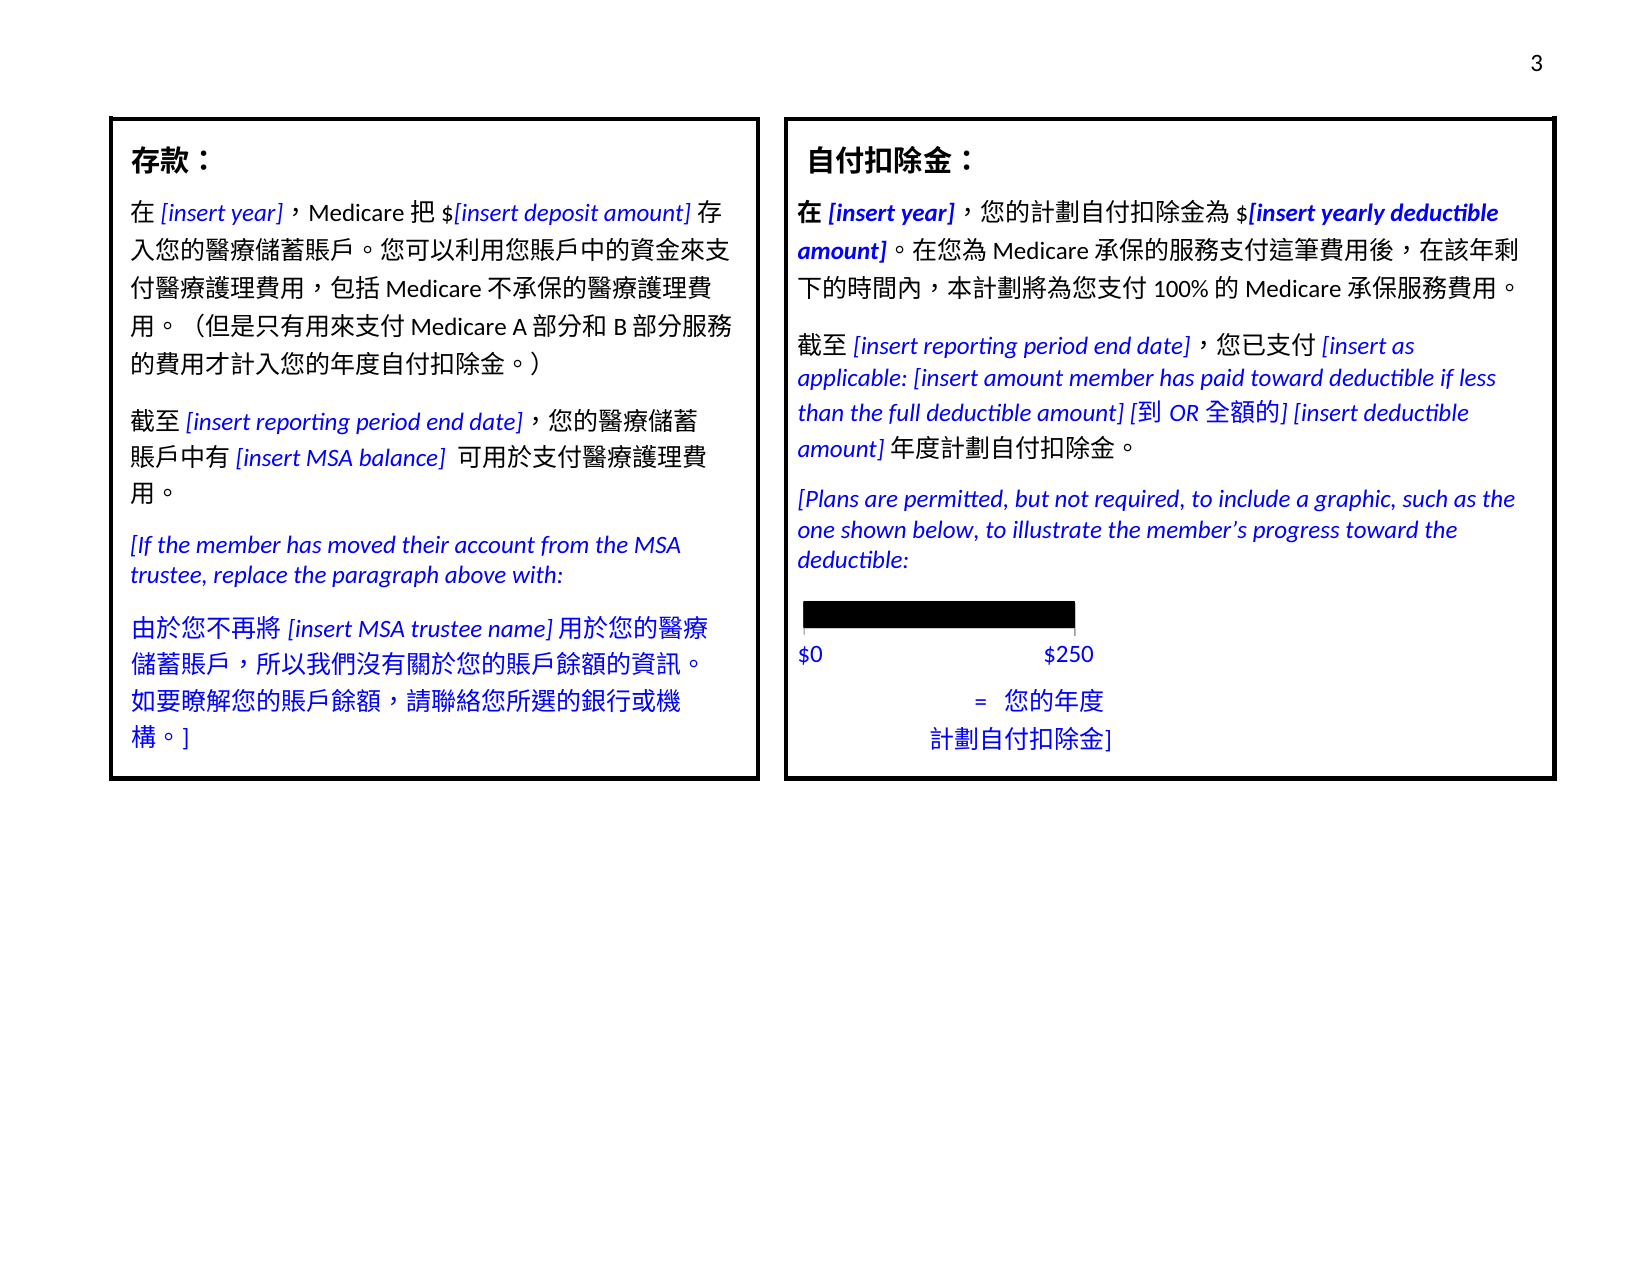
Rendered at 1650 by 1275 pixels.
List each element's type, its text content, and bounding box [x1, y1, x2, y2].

table_header 自付扣除金： 在 [insert year]，您的計劃自付扣除金為 $[insert yearly deductible amount]。在您為 Medicare 承保的服務支付這筆費用後，在該年剩下的時間內，本計劃將為您支付 100% 的 Medicare 承保服務費用。 截至 [insert reporting period end date]，您已支付 [insert as applicable: [insert amount member has paid toward deductible if less than the full deductible amount] [到 OR 全額的] [insert deductible amount] 年度計劃自付扣除金。 [Plans are permitted, but not required, to include a graphic, such as the one shown below, to illustrate the member’s progress toward the deductible: $0 $250 = 您的年度 計劃自付扣除金] [788, 121, 1552, 776]
table_header [758, 116, 786, 776]
picture [797, 593, 1082, 639]
table_header 存款： 在 [insert year]，Medicare 把 $[insert deposit amount] 存入您的醫療儲蓄賬戶。您可以利用您賬戶中的資金來支付醫療護理費用，包括 Medicare 不承保的醫療護理費用。（但是只有用來支付 Medicare A 部分和 B 部分服務的費用才計入您的年度自付扣除金。） 截至 [insert reporting period end date]，您的醫療儲蓄賬戶中有 [insert MSA balance] 可用於支付醫療護理費用。 [If the member has moved their account from the MSA trustee, replace the paragraph above with: 由於您不再將 [insert MSA trustee name] 用於您的醫療儲蓄賬戶，所以我們沒有關於您的賬戶餘額的資訊。如要瞭解您的賬戶餘額，請聯絡您所選的銀行或機構。] [113, 121, 756, 776]
